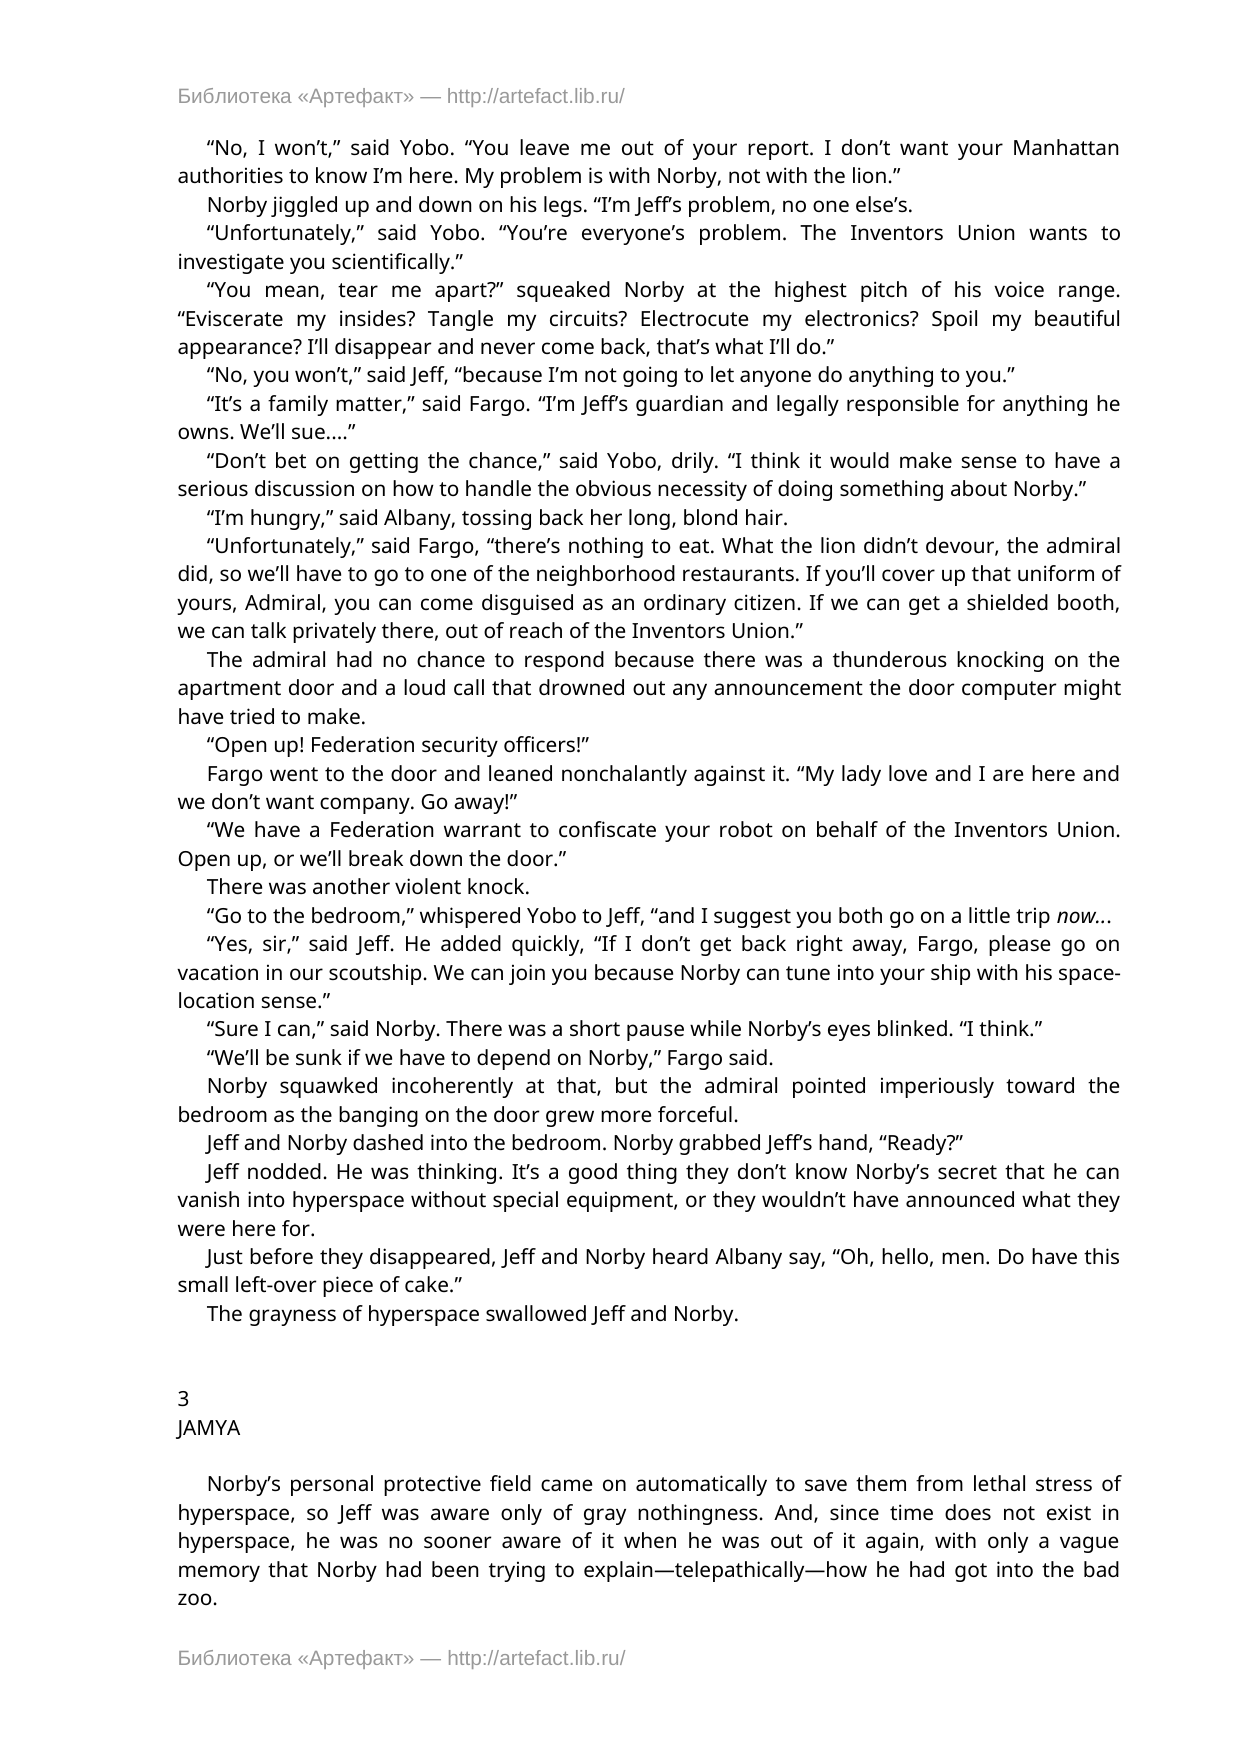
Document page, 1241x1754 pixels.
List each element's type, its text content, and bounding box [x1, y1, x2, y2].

text “No, you won’t,” said Jeff, “because I’m not going to let anyone do anything to you.” [177, 361, 1122, 389]
text “We’ll be sunk if we have to depend on Norby,” Fargo said. [177, 1043, 1122, 1071]
subtitle JAMYA [177, 1413, 1122, 1441]
text Jeff nodded. He was thinking. It’s a good thing they don’t know Norby’s secret that he can vanish into hyperspace without special equipment, or they wouldn’t have announced what they were here for. [177, 1157, 1122, 1242]
text The grayness of hyperspace swallowed Jeff and Norby. [177, 1299, 1122, 1327]
text Norby squawked incoherently at that, but the admiral pointed imperiously toward the bedroom as the banging on the door grew more forceful. [177, 1071, 1122, 1128]
text The admiral had no chance to respond because there was a thunderous knocking on the apartment door and a loud call that drowned out any announcement the door computer might have tried to make. [177, 645, 1122, 730]
text Norby’s personal protective field came on automatically to save them from lethal stress of hyperspace, so Jeff was aware only of gray nothingness. And, since time does not exist in hyperspace, he was no sooner aware of it when he was out of it again, with only a vague memory that Norby had been trying to explain—telepathically—how he had got into the bad zoo. [177, 1469, 1122, 1612]
subtitle 3 [177, 1384, 1122, 1413]
text “It’s a family matter,” said Fargo. “I’m Jeff’s guardian and legally responsible for anything he owns. We’ll sue....” [177, 389, 1122, 446]
text Fargo went to the door and leaned nonchalantly against it. “My lady love and I are here and we don’t want company. Go away!” [177, 759, 1122, 816]
text “Unfortunately,” said Fargo, “there’s nothing to eat. What the lion didn’t devour, the admiral did, so we’ll have to go to one of the neighborhood restaurants. If you’ll cover up that uniform of yours, Admiral, you can come disguised as an ordinary citizen. If we can get a shielded booth, we can talk privately there, out of reach of the Inventors Union.” [177, 531, 1122, 645]
text “Don’t bet on getting the chance,” said Yobo, drily. “I think it would make sense to have a serious discussion on how to handle the obvious necessity of doing something about Norby.” [177, 446, 1122, 503]
text “Unfortunately,” said Yobo. “You’re everyone’s problem. The Inventors Union wants to investigate you scientifically.” [177, 218, 1122, 275]
text “Sure I can,” said Norby. There was a short pause while Norby’s eyes blinked. “I think.” [177, 1014, 1122, 1043]
text “Yes, sir,” said Jeff. He added quickly, “If I don’t get back right away, Fargo, please go on vacation in our scoutship. We can join you because Norby can tune into your ship with his space-location sense.” [177, 929, 1122, 1014]
text “No, I won’t,” said Yobo. “You leave me out of your report. I don’t want your Manhattan authorities to know I’m here. My problem is with Norby, not with the lion.” [177, 133, 1122, 190]
text “We have a Federation warrant to confiscate your robot on behalf of the Inventors Union. Open up, or we’ll break down the door.” [177, 816, 1122, 872]
text “Open up! Federation security officers!” [177, 730, 1122, 759]
text Norby jiggled up and down on his legs. “I’m Jeff’s problem, no one else’s. [177, 190, 1122, 218]
text “You mean, tear me apart?” squeaked Norby at the highest pitch of his voice range. “Eviscerate my insides? Tangle my circuits? Electrocute my electronics? Spoil my beautiful appearance? I’ll disappear and never come back, that’s what I’ll do.” [177, 275, 1122, 361]
text Jeff and Norby dashed into the bedroom. Norby grabbed Jeff’s hand, “Ready?” [177, 1128, 1122, 1157]
text “I’m hungry,” said Albany, tossing back her long, blond hair. [177, 503, 1122, 531]
text There was another violent knock. [177, 872, 1122, 901]
text Just before they disappeared, Jeff and Norby heard Albany say, “Oh, hello, men. Do have this small left-over piece of cake.” [177, 1242, 1122, 1299]
text “Go to the bedroom,” whispered Yobo to Jeff, “and I suggest you both go on a little trip now... [177, 901, 1122, 929]
